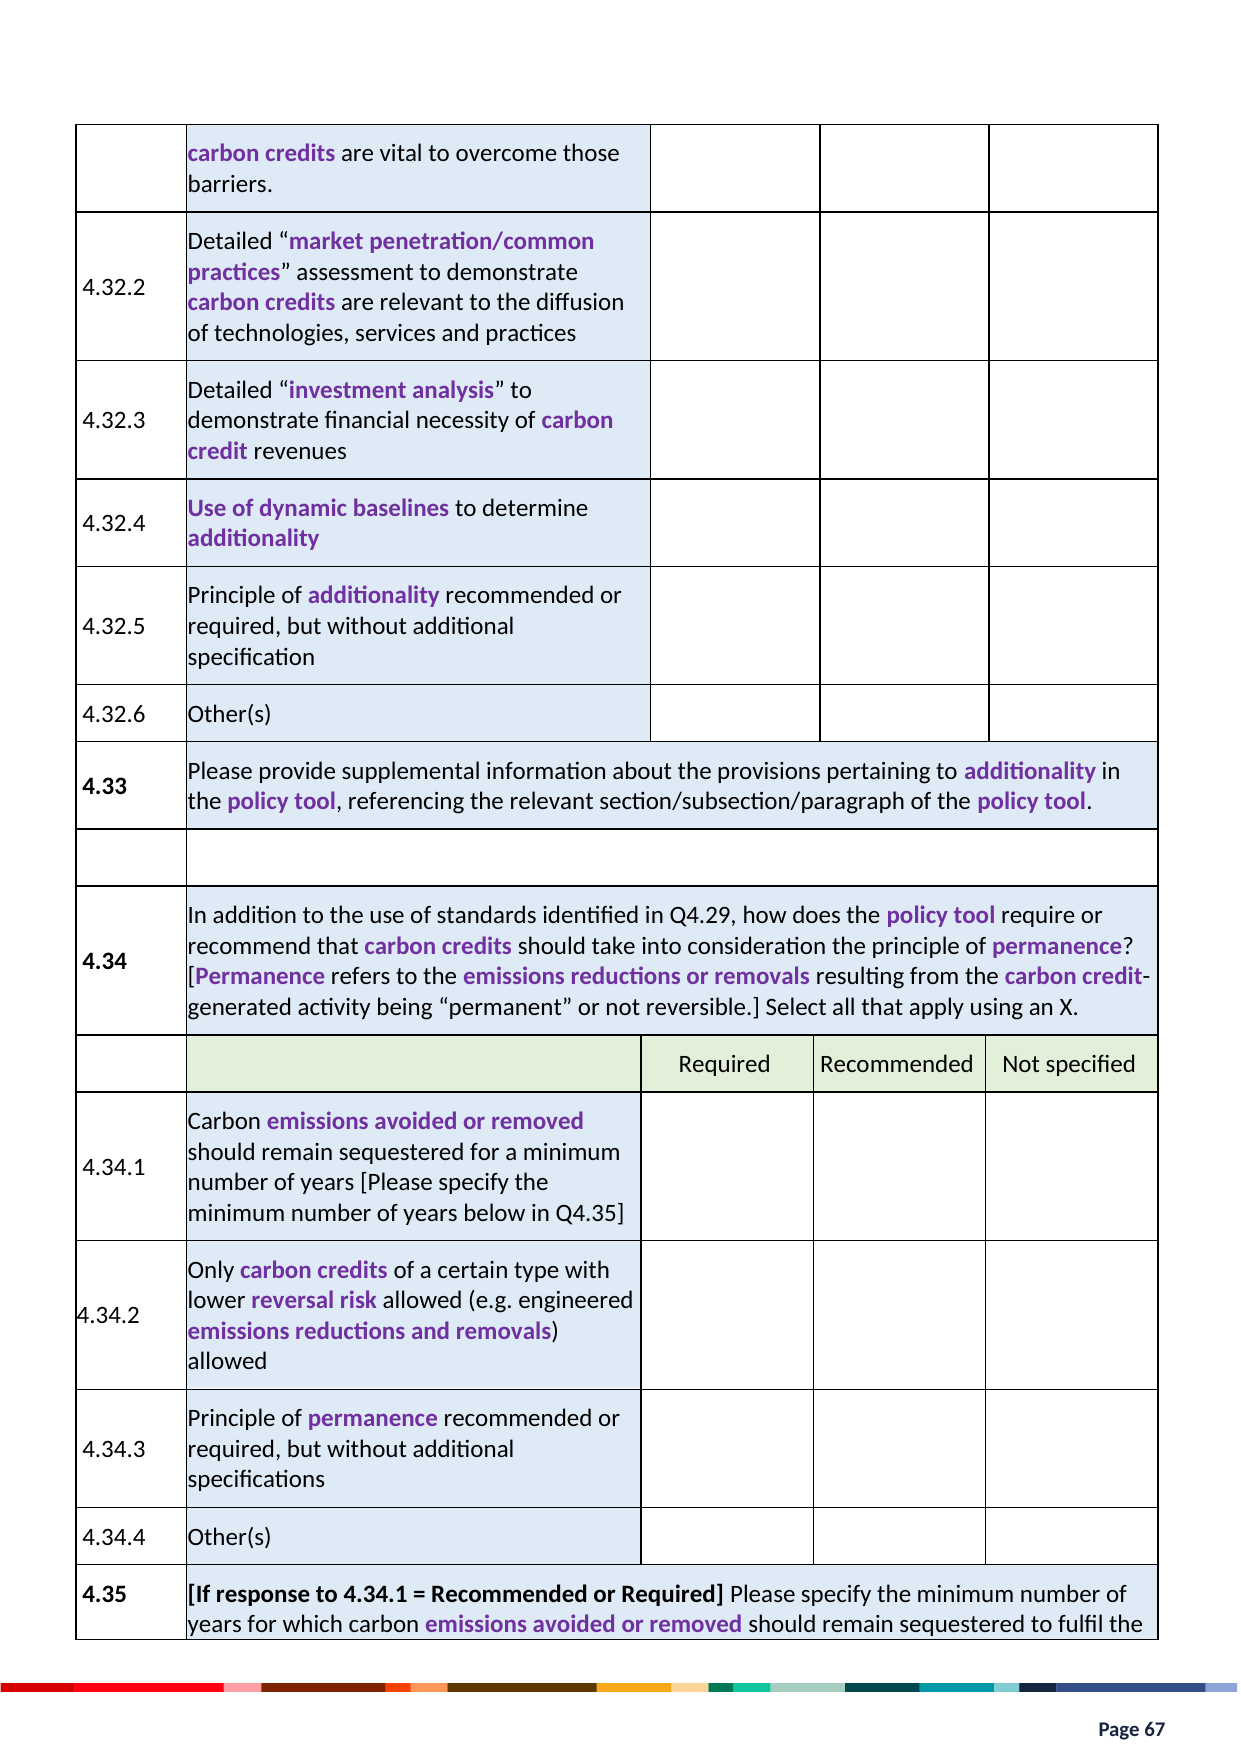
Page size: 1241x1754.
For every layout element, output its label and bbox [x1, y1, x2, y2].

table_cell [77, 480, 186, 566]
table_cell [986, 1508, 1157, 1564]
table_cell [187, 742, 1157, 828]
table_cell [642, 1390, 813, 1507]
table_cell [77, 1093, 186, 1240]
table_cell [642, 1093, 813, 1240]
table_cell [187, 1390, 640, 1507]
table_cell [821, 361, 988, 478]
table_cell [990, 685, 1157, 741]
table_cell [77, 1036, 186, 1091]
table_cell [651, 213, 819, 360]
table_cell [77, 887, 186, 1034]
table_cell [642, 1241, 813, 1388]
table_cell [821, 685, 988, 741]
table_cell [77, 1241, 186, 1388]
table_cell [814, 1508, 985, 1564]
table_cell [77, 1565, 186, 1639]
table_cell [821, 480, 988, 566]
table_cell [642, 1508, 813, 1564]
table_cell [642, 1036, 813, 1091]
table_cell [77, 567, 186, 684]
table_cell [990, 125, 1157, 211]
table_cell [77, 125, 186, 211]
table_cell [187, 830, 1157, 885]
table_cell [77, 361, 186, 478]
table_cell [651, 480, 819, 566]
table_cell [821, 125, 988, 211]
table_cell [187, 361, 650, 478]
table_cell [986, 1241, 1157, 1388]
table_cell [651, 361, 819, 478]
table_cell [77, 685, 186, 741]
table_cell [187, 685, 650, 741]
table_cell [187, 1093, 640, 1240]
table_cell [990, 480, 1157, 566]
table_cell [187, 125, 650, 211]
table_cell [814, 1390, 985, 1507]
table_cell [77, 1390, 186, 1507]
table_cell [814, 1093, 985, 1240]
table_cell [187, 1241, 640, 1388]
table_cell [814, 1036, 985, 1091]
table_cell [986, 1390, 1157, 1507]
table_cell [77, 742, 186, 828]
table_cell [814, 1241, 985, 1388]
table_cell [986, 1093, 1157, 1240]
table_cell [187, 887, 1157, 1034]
picture [0, 1683, 1236, 1692]
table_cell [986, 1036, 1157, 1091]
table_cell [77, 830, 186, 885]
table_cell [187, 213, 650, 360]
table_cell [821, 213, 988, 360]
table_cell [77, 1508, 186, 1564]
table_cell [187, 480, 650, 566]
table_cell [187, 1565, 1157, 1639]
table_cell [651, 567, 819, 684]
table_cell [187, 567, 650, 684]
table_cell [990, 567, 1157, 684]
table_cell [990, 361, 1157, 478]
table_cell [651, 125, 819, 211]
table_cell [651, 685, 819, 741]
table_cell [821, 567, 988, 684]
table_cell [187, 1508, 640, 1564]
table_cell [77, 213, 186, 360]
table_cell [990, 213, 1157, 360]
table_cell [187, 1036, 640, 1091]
